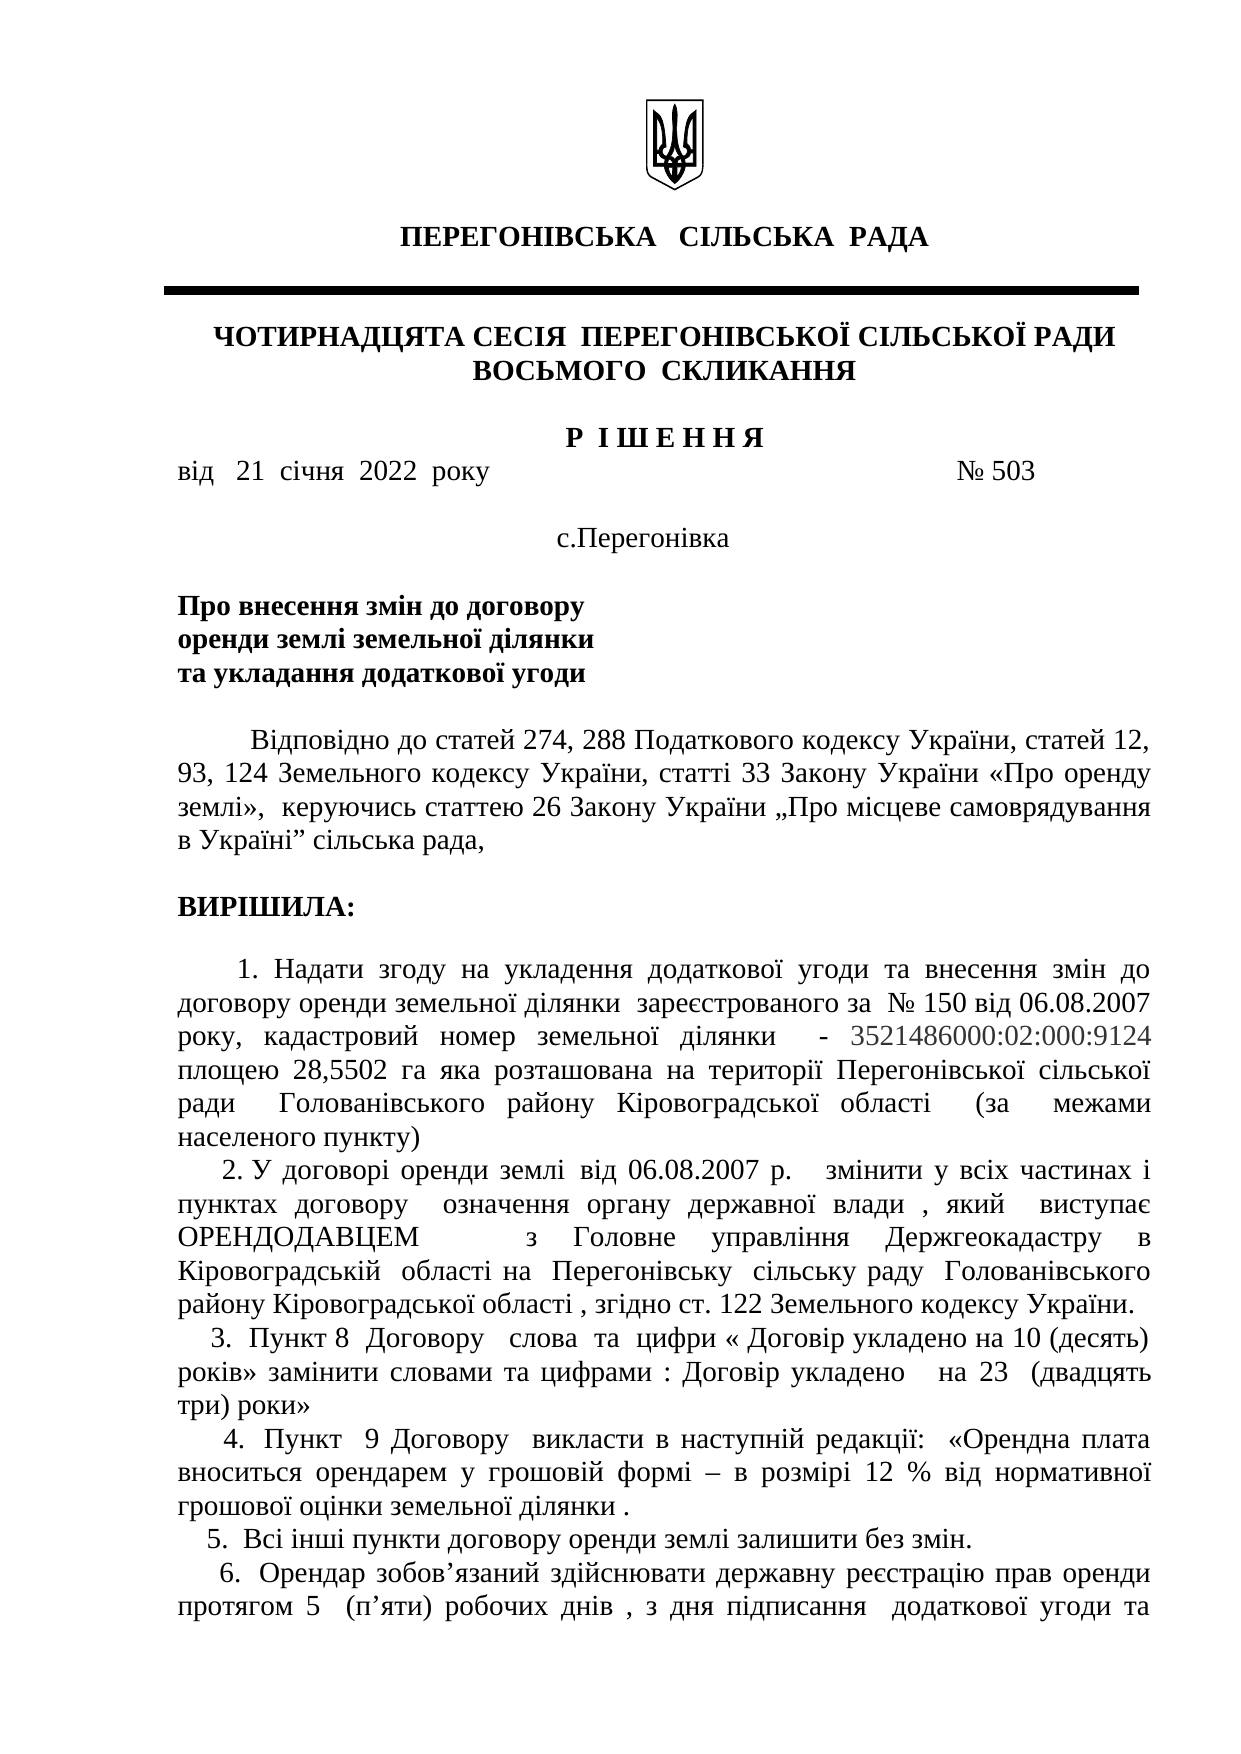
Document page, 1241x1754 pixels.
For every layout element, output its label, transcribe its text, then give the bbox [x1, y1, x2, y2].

text ВОСЬМОГО СКЛИКАННЯ [177, 353, 1152, 386]
text та укладання додаткової угоди [177, 655, 1152, 688]
text Р І Ш Е Н Н Я [177, 420, 1152, 453]
text с.Перегонівка [177, 521, 1152, 554]
text від 21 січня 2022 року № 503 [177, 453, 1152, 487]
text ВИРІШИЛА: [177, 889, 1152, 923]
text 1. Надати згоду на укладення додаткової угоди та внесення змін до договору оренди земельної ділянки зареєстрованого за № 150 від 06.08.2007 року, кадастровий номер земельної ділянки - 3521486000:02:000:9124 площею 28,5502 га яка розташована на території Перегонівської сільської ради Голованівського району Кіровоградської області (за межами населеного пункту) [177, 951, 1152, 1152]
text Про внесення змін до договору [177, 588, 1152, 621]
text ПЕРЕГОНІВСЬКА СІЛЬСЬКА РАДА [177, 219, 1152, 252]
text ЧОТИРНАДЦЯТА СЕСІЯ ПЕРЕГОНІВСЬКОЇ СІЛЬСЬКОЇ РАДИ [177, 319, 1152, 353]
text 4. Пункт 9 Договору викласти в наступній редакції: «Орендна плата вноситься орендарем у грошовій формі – в розмірі 12 % від нормативної грошової оцінки земельної ділянки . [177, 1421, 1152, 1521]
text Відповідно до статей 274, 288 Податкового кодексу України, статей 12, 93, 124 Земельного кодексу України, статті 33 Закону України «Про оренду землі», керуючись статтею 26 Закону України „Про місцеве самоврядування в Україні” сільська рада, [177, 722, 1152, 856]
text 5. Всі інші пункти договору оренди землі залишити без змін. [177, 1521, 1152, 1555]
text 2. У договорі оренди землі від 06.08.2007 р. змінити у всіх частинах і пунктах договору означення органу державної влади , який виступає ОРЕНДОДАВЦЕМ з Головне управління Держгеокадастру в Кіровоградській області на Перегонівську сільську раду Голованівського району Кіровоградської області , згідно ст. 122 Земельного кодексу України. [177, 1152, 1152, 1320]
text оренди землі земельної ділянки [177, 621, 1152, 655]
text 3. Пункт 8 Договору слова та цифри « Договір укладено на 10 (десять) років» замінити словами та цифрами : Договір укладено на 23 (двадцять три) роки» [177, 1320, 1152, 1421]
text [177, 1555, 1152, 1622]
